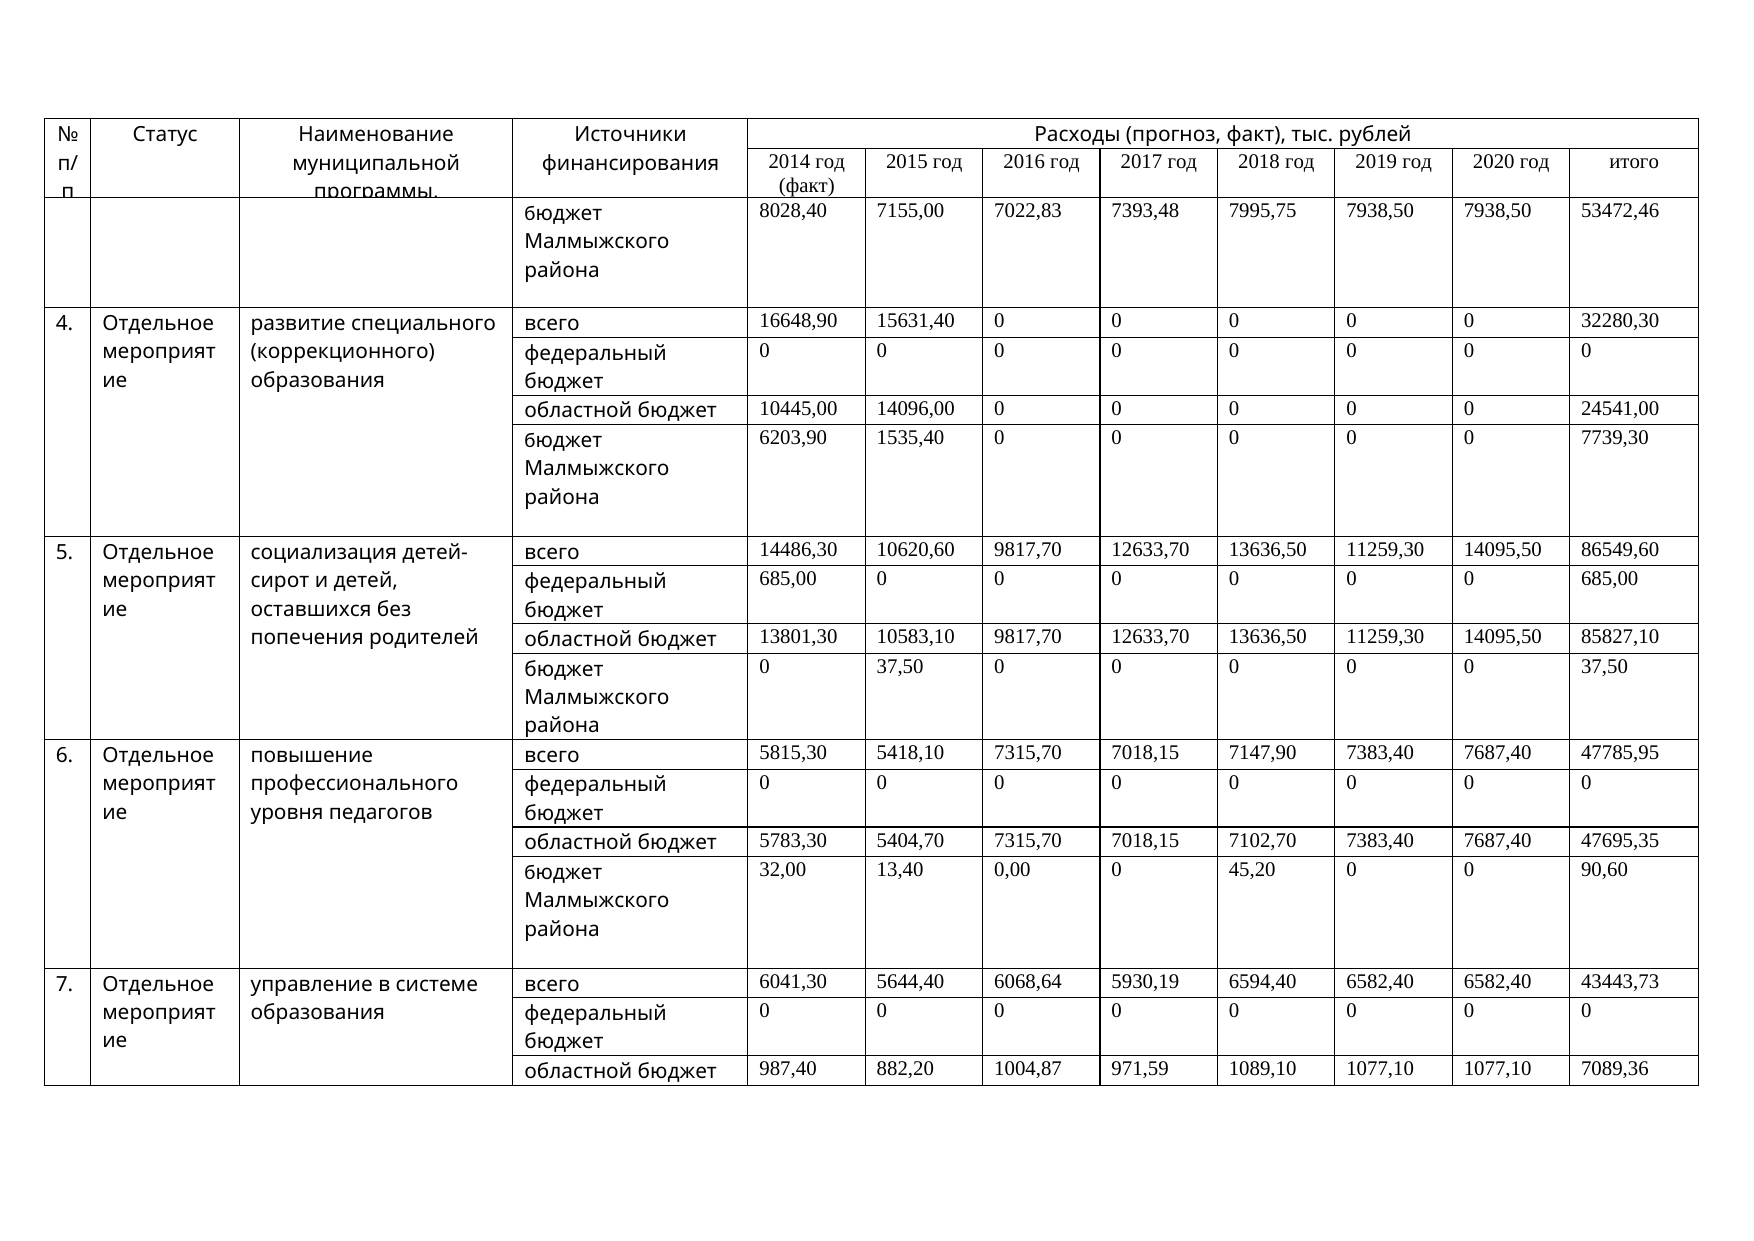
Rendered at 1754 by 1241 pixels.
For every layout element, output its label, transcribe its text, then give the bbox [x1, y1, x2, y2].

table_cell 7147,90 [1218, 740, 1334, 768]
table_cell 2014 год (факт) [748, 149, 865, 197]
table_cell 14095,50 [1453, 537, 1569, 565]
table_cell 7155,00 [866, 198, 982, 307]
table_cell областной бюджет [513, 1056, 747, 1084]
table_cell 7315,70 [983, 828, 1099, 856]
table_cell 882,20 [866, 1056, 982, 1084]
table_cell федеральный бюджет [513, 998, 747, 1055]
table_cell развитие специального (коррекционного) образования [240, 308, 512, 536]
table_cell 0 [866, 338, 982, 394]
table_cell управление в системе образования [240, 969, 512, 1084]
table_cell 0 [1101, 654, 1217, 739]
table_cell 6. [45, 740, 90, 968]
table_cell 7393,48 [1101, 198, 1217, 307]
table_cell 0 [748, 770, 865, 826]
table_cell 0 [983, 338, 1099, 394]
table_cell 43443,73 [1570, 969, 1698, 997]
table_cell 11259,30 [1335, 537, 1452, 565]
table_cell 11259,30 [1335, 624, 1452, 653]
table_cell 0 [1101, 308, 1217, 337]
table_cell 0 [1453, 308, 1569, 337]
table_cell 6203,90 [748, 425, 865, 536]
table_cell 7018,15 [1101, 740, 1217, 768]
table_cell 1535,40 [866, 425, 982, 536]
table_cell 14095,50 [1453, 624, 1569, 653]
table_cell 2015 год [866, 149, 982, 197]
table_cell 0 [866, 998, 982, 1055]
table_cell 0 [1218, 654, 1334, 739]
table_cell 0 [866, 770, 982, 826]
table_cell 7102,70 [1218, 828, 1334, 856]
table_cell 12633,70 [1101, 537, 1217, 565]
table_cell 0 [983, 308, 1099, 337]
table_cell 6582,40 [1335, 969, 1452, 997]
table_cell 0 [1101, 770, 1217, 826]
table_cell 13636,50 [1218, 624, 1334, 653]
table_cell 7995,75 [1218, 198, 1334, 307]
table_cell 9817,70 [983, 537, 1099, 565]
table_cell 0 [983, 396, 1099, 424]
table_cell федеральный бюджет [513, 566, 747, 623]
table_cell 0 [1335, 308, 1452, 337]
table_header № п/п [45, 119, 90, 197]
table_cell 37,50 [1570, 654, 1698, 739]
table_cell 0 [1453, 998, 1569, 1055]
table_cell 47695,35 [1570, 828, 1698, 856]
table_cell повышение профессионального уровня педагогов [240, 740, 512, 968]
table_cell 16648,90 [748, 308, 865, 337]
table_cell 5815,30 [748, 740, 865, 768]
table_cell 10620,60 [866, 537, 982, 565]
table_cell 0 [1335, 425, 1452, 536]
table_cell 0,00 [983, 857, 1099, 968]
table_cell 0 [1335, 998, 1452, 1055]
table_cell социализация детей-сирот и детей, оставшихся без попечения родителей [240, 537, 512, 739]
table_cell 15631,40 [866, 308, 982, 337]
table_cell итого [1570, 149, 1698, 197]
table_cell 5. [45, 537, 90, 739]
table_cell 0 [1335, 566, 1452, 623]
table_cell 0 [748, 654, 865, 739]
table_cell 0 [1570, 770, 1698, 826]
table_cell 9817,70 [983, 624, 1099, 653]
table_cell 6041,30 [748, 969, 865, 997]
table_cell 0 [1453, 654, 1569, 739]
table_cell 0 [1101, 338, 1217, 394]
table_cell 0 [1218, 396, 1334, 424]
table_cell 6068,64 [983, 969, 1099, 997]
table_cell 0 [1101, 425, 1217, 536]
table_cell 10445,00 [748, 396, 865, 424]
table_cell 0 [1453, 566, 1569, 623]
table_cell 13,40 [866, 857, 982, 968]
table_cell 4. [45, 308, 90, 536]
table_cell областной бюджет [513, 828, 747, 856]
table_cell 86549,60 [1570, 537, 1698, 565]
table_cell 0 [1218, 566, 1334, 623]
table_cell 32280,30 [1570, 308, 1698, 337]
table_cell 0 [1218, 308, 1334, 337]
table_cell 37,50 [866, 654, 982, 739]
table_cell 0 [1218, 425, 1334, 536]
table_cell 32,00 [748, 857, 865, 968]
table_cell 987,40 [748, 1056, 865, 1084]
table_cell 0 [1101, 857, 1217, 968]
table_header Расходы (прогноз, факт), тыс. рублей [748, 119, 1698, 148]
table_cell 0 [1453, 425, 1569, 536]
table_cell 0 [1453, 770, 1569, 826]
table_cell 85827,10 [1570, 624, 1698, 653]
table_cell 8028,40 [748, 198, 865, 307]
table_cell 0 [983, 998, 1099, 1055]
table_cell 2019 год [1335, 149, 1452, 197]
table_cell 7315,70 [983, 740, 1099, 768]
table_cell 47785,95 [1570, 740, 1698, 768]
table_cell 0 [1335, 770, 1452, 826]
table_cell 971,59 [1101, 1056, 1217, 1084]
table_cell федеральный бюджет [513, 338, 747, 394]
table_cell 6582,40 [1453, 969, 1569, 997]
table_cell 14096,00 [866, 396, 982, 424]
table_cell 7383,40 [1335, 740, 1452, 768]
table_cell 685,00 [748, 566, 865, 623]
table_cell 0 [1335, 396, 1452, 424]
table_cell 685,00 [1570, 566, 1698, 623]
table_cell 5930,19 [1101, 969, 1217, 997]
table_cell бюджет Малмыжского района [513, 198, 747, 307]
table_cell 0 [1570, 338, 1698, 394]
table_cell 12633,70 [1101, 624, 1217, 653]
table_cell Отдельное мероприятие [91, 537, 239, 739]
table_cell 2016 год [983, 149, 1099, 197]
table_header Наименование муниципальной программы, подпрограммы, отдельного мероприятия [240, 119, 512, 197]
table_cell 24541,00 [1570, 396, 1698, 424]
table_cell Отдельное мероприятие [91, 969, 239, 1084]
table_cell всего [513, 740, 747, 768]
table_cell 13801,30 [748, 624, 865, 653]
table_cell 0 [1218, 770, 1334, 826]
table_cell 0 [748, 998, 865, 1055]
table_header Статус [91, 119, 239, 197]
table_cell 0 [1218, 338, 1334, 394]
table_cell 7022,83 [983, 198, 1099, 307]
table_header Источники финансирования [513, 119, 747, 197]
table_cell 0 [1335, 654, 1452, 739]
table_cell 2017 год [1101, 149, 1217, 197]
table_cell 7739,30 [1570, 425, 1698, 536]
table_cell 0 [983, 770, 1099, 826]
table_cell 5644,40 [866, 969, 982, 997]
table_cell 0 [1218, 998, 1334, 1055]
table_cell 5783,30 [748, 828, 865, 856]
table_cell бюджет Малмыжского района [513, 857, 747, 968]
table_cell 10583,10 [866, 624, 982, 653]
table_cell всего [513, 308, 747, 337]
table_cell 0 [1101, 396, 1217, 424]
table_cell 53472,46 [1570, 198, 1698, 307]
table_cell 45,20 [1218, 857, 1334, 968]
table_cell 7938,50 [1453, 198, 1569, 307]
table_cell 0 [1335, 338, 1452, 394]
table_cell 0 [866, 566, 982, 623]
table_cell 0 [983, 425, 1099, 536]
table_cell 0 [1101, 998, 1217, 1055]
table_cell 0 [1453, 857, 1569, 968]
table_cell бюджет Малмыжского района [513, 425, 747, 536]
table_cell 0 [983, 654, 1099, 739]
table_cell областной бюджет [513, 624, 747, 653]
table_cell 90,60 [1570, 857, 1698, 968]
table_cell 2018 год [1218, 149, 1334, 197]
table_cell 5404,70 [866, 828, 982, 856]
table_cell 0 [748, 338, 865, 394]
table_cell 7687,40 [1453, 828, 1569, 856]
table_cell 1004,87 [983, 1056, 1099, 1084]
table_cell 0 [1570, 998, 1698, 1055]
table_cell 1077,10 [1335, 1056, 1452, 1084]
table_cell 0 [1101, 566, 1217, 623]
table_cell 6594,40 [1218, 969, 1334, 997]
table_cell 13636,50 [1218, 537, 1334, 565]
table_cell 0 [983, 566, 1099, 623]
table_cell 0 [1453, 396, 1569, 424]
table_cell Отдельное мероприятие [91, 308, 239, 536]
table_cell 7018,15 [1101, 828, 1217, 856]
table_cell 2020 год [1453, 149, 1569, 197]
table_cell 5418,10 [866, 740, 982, 768]
table_cell 1077,10 [1453, 1056, 1569, 1084]
table_cell 7383,40 [1335, 828, 1452, 856]
table_cell федеральный бюджет [513, 770, 747, 826]
table_cell 0 [1453, 338, 1569, 394]
table_cell областной бюджет [513, 396, 747, 424]
table_cell бюджет Малмыжского района [513, 654, 747, 739]
table_cell 1089,10 [1218, 1056, 1334, 1084]
table_cell 0 [1335, 857, 1452, 968]
table_cell 7938,50 [1335, 198, 1452, 307]
table_cell всего [513, 537, 747, 565]
table_cell 7687,40 [1453, 740, 1569, 768]
table_cell Отдельное мероприятие [91, 740, 239, 968]
table_cell 7089,36 [1570, 1056, 1698, 1084]
table_cell 7. [45, 969, 90, 1084]
table_cell 14486,30 [748, 537, 865, 565]
table_cell всего [513, 969, 747, 997]
